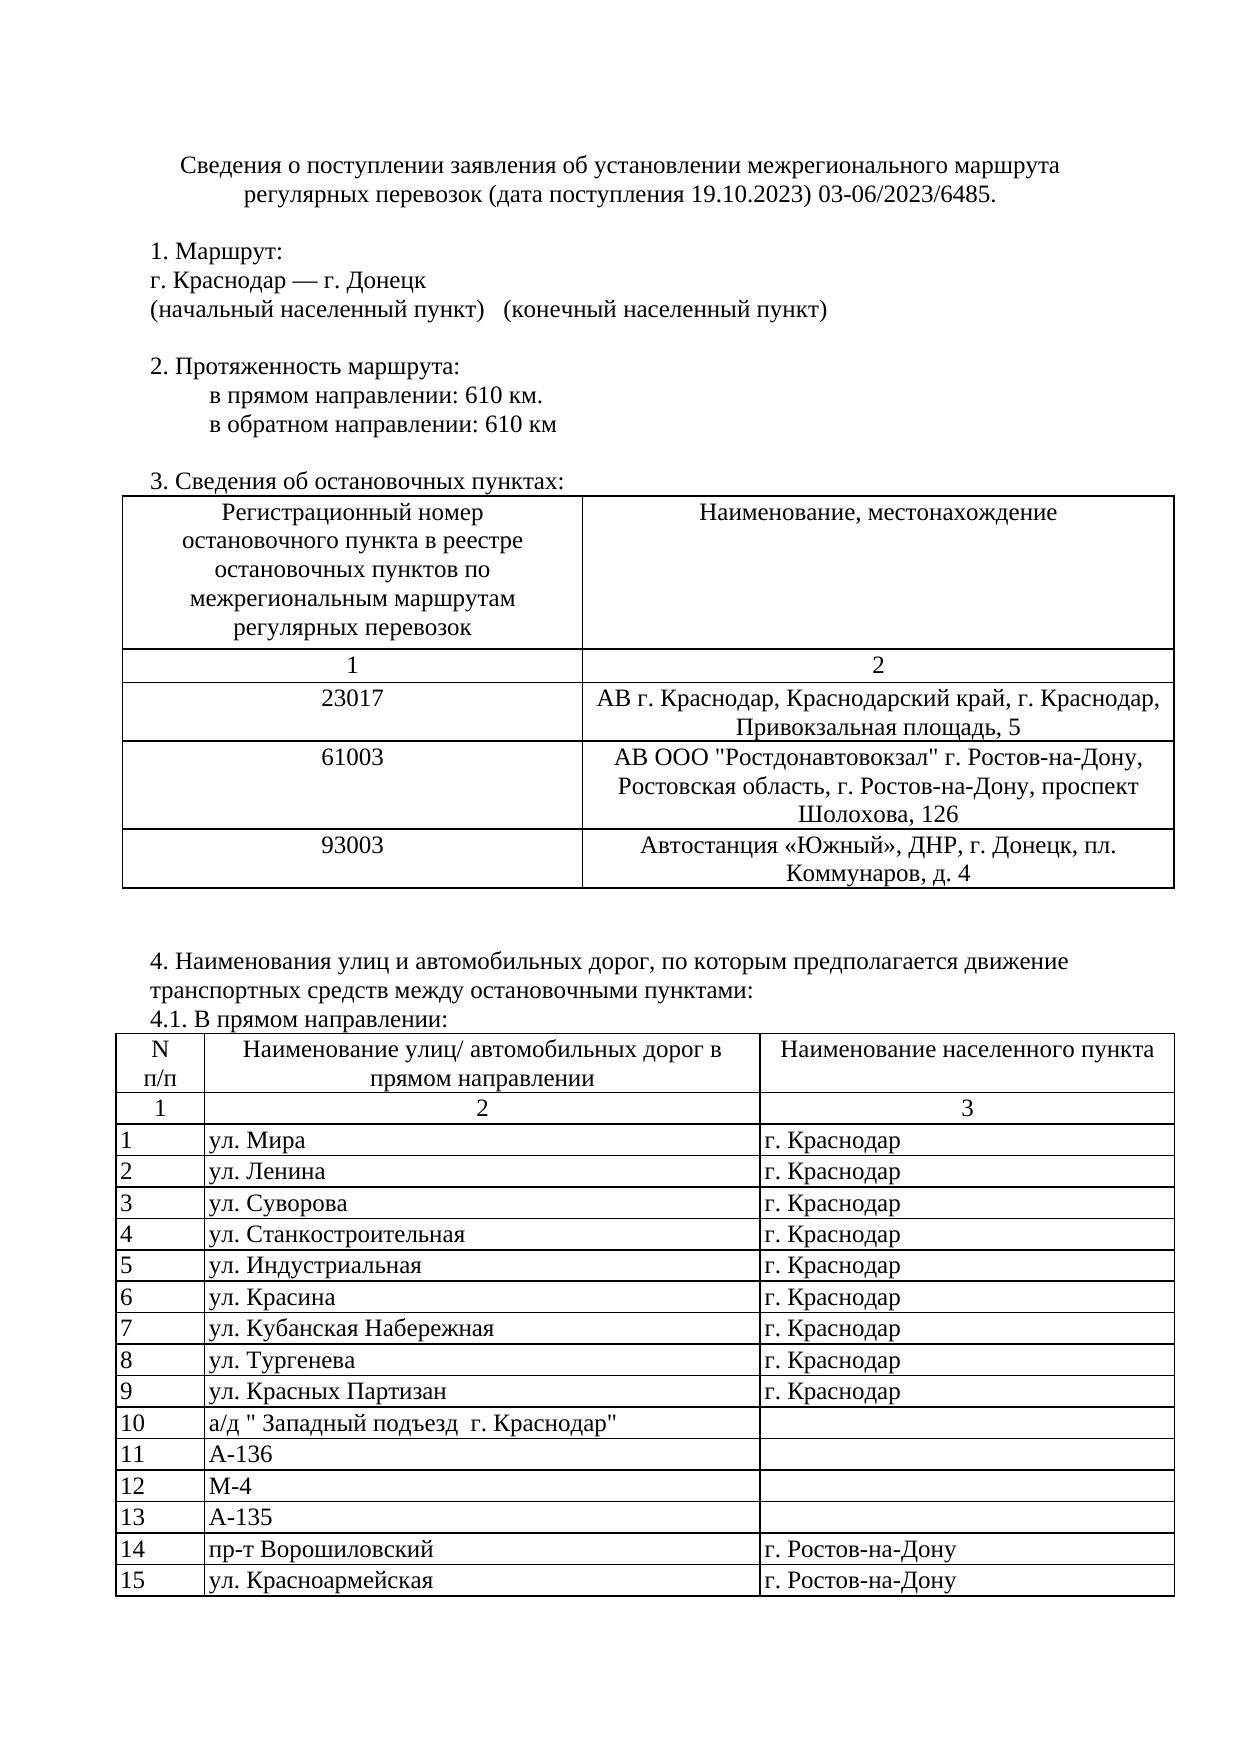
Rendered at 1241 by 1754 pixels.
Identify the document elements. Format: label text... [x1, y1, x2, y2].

table_header Наименование населенного пункта [761, 1034, 1174, 1092]
table_cell 3 [761, 1093, 1174, 1123]
table_cell 12 [117, 1471, 204, 1501]
table_cell ул. Красноармейская [205, 1565, 759, 1595]
table_cell А-136 [205, 1439, 759, 1469]
table_cell [761, 1502, 1174, 1532]
table_cell г. Краснодар [761, 1188, 1174, 1217]
table_cell ул. Тургенева [205, 1345, 759, 1375]
text 4. Наименования улиц и автомобильных дорог, по которым предполагается движение транспортных средств между остановочными пунктами: [150, 946, 1090, 1004]
table_cell АВ ООО "Ростдонавтовокзал" г. Ростов-на-Дону, Ростовская область, г. Ростов-на-Дону, проспект Шолохова, 126 [583, 742, 1173, 828]
table_cell 9 [117, 1376, 204, 1406]
table_cell ул. Суворова [205, 1188, 759, 1217]
table_cell г. Краснодар [761, 1125, 1174, 1154]
text 1. Маршрут: [150, 236, 1090, 265]
table_cell М-4 [205, 1471, 759, 1501]
table_cell г. Ростов-на-Дону [761, 1534, 1174, 1563]
table_header Регистрационный номер остановочного пункта в реестре остановочных пунктов по межрегиональным маршрутам регулярных перевозок [123, 497, 582, 648]
text 4.1. В прямом направлении: [150, 1004, 1090, 1033]
table_cell ул. Станкостроительная [205, 1219, 759, 1249]
text Сведения о поступлении заявления об установлении межрегионального маршрута регулярных перевозок (дата поступления 19.10.2023) 03-06/2023/6485. [150, 150, 1090, 207]
table_cell 6 [117, 1282, 204, 1312]
table_cell 2 [117, 1156, 204, 1186]
text в обратном направлении: 610 км [150, 409, 1090, 437]
table_cell г. Краснодар [761, 1345, 1174, 1375]
text г. Краснодар — г. Донецк [150, 265, 1090, 294]
table_cell 1 [117, 1093, 204, 1123]
table_cell 7 [117, 1313, 204, 1343]
text в прямом направлении: 610 км. [150, 380, 1090, 409]
table_cell ул. Мира [205, 1125, 759, 1154]
table_cell г. Краснодар [761, 1156, 1174, 1186]
table_cell 14 [117, 1534, 204, 1563]
table_cell г. Краснодар [761, 1251, 1174, 1280]
table_cell ул. Красных Партизан [205, 1376, 759, 1406]
table_header Наименование улиц/ автомобильных дорог в прямом направлении [205, 1034, 759, 1092]
table_cell г. Краснодар [761, 1282, 1174, 1312]
text 3. Сведения об остановочных пунктах: [150, 466, 1090, 495]
table_cell а/д " Западный подъезд г. Краснодар" [205, 1408, 759, 1438]
table_cell 4 [117, 1219, 204, 1249]
table_cell [761, 1439, 1174, 1469]
table_cell 11 [117, 1439, 204, 1469]
table_cell 5 [117, 1251, 204, 1280]
table_cell 93003 [123, 830, 582, 887]
table_cell 10 [117, 1408, 204, 1438]
table_cell ул. Индустриальная [205, 1251, 759, 1280]
table_cell ул. Красина [205, 1282, 759, 1312]
table_cell 13 [117, 1502, 204, 1532]
table_cell А-135 [205, 1502, 759, 1532]
table_header Наименование, местонахождение [583, 497, 1173, 648]
table_cell 1 [123, 650, 582, 681]
table_cell ул. Кубанская Набережная [205, 1313, 759, 1343]
table_cell 8 [117, 1345, 204, 1375]
table_cell пр-т Ворошиловский [205, 1534, 759, 1563]
text (начальный населенный пункт) (конечный населенный пункт) [150, 294, 1090, 322]
table_cell [761, 1471, 1174, 1501]
table_cell 2 [205, 1093, 759, 1123]
table_cell 61003 [123, 742, 582, 828]
text 2. Протяженность маршрута: [150, 351, 1090, 380]
table_cell 23017 [123, 683, 582, 740]
table_cell 2 [583, 650, 1173, 681]
table_cell АВ г. Краснодар, Краснодарский край, г. Краснодар, Привокзальная площадь, 5 [583, 683, 1173, 740]
table_cell г. Краснодар [761, 1219, 1174, 1249]
table_cell г. Краснодар [761, 1376, 1174, 1406]
table_cell 15 [117, 1565, 204, 1595]
table_cell ул. Ленина [205, 1156, 759, 1186]
table_cell г. Краснодар [761, 1313, 1174, 1343]
table_cell 3 [117, 1188, 204, 1217]
table_cell 1 [117, 1125, 204, 1154]
table_cell Автостанция «Южный», ДНР, г. Донецк, пл. Коммунаров, д. 4 [583, 830, 1173, 887]
table_header N п/п [117, 1034, 204, 1092]
table_cell г. Ростов-на-Дону [761, 1565, 1174, 1595]
table_cell [761, 1408, 1174, 1438]
